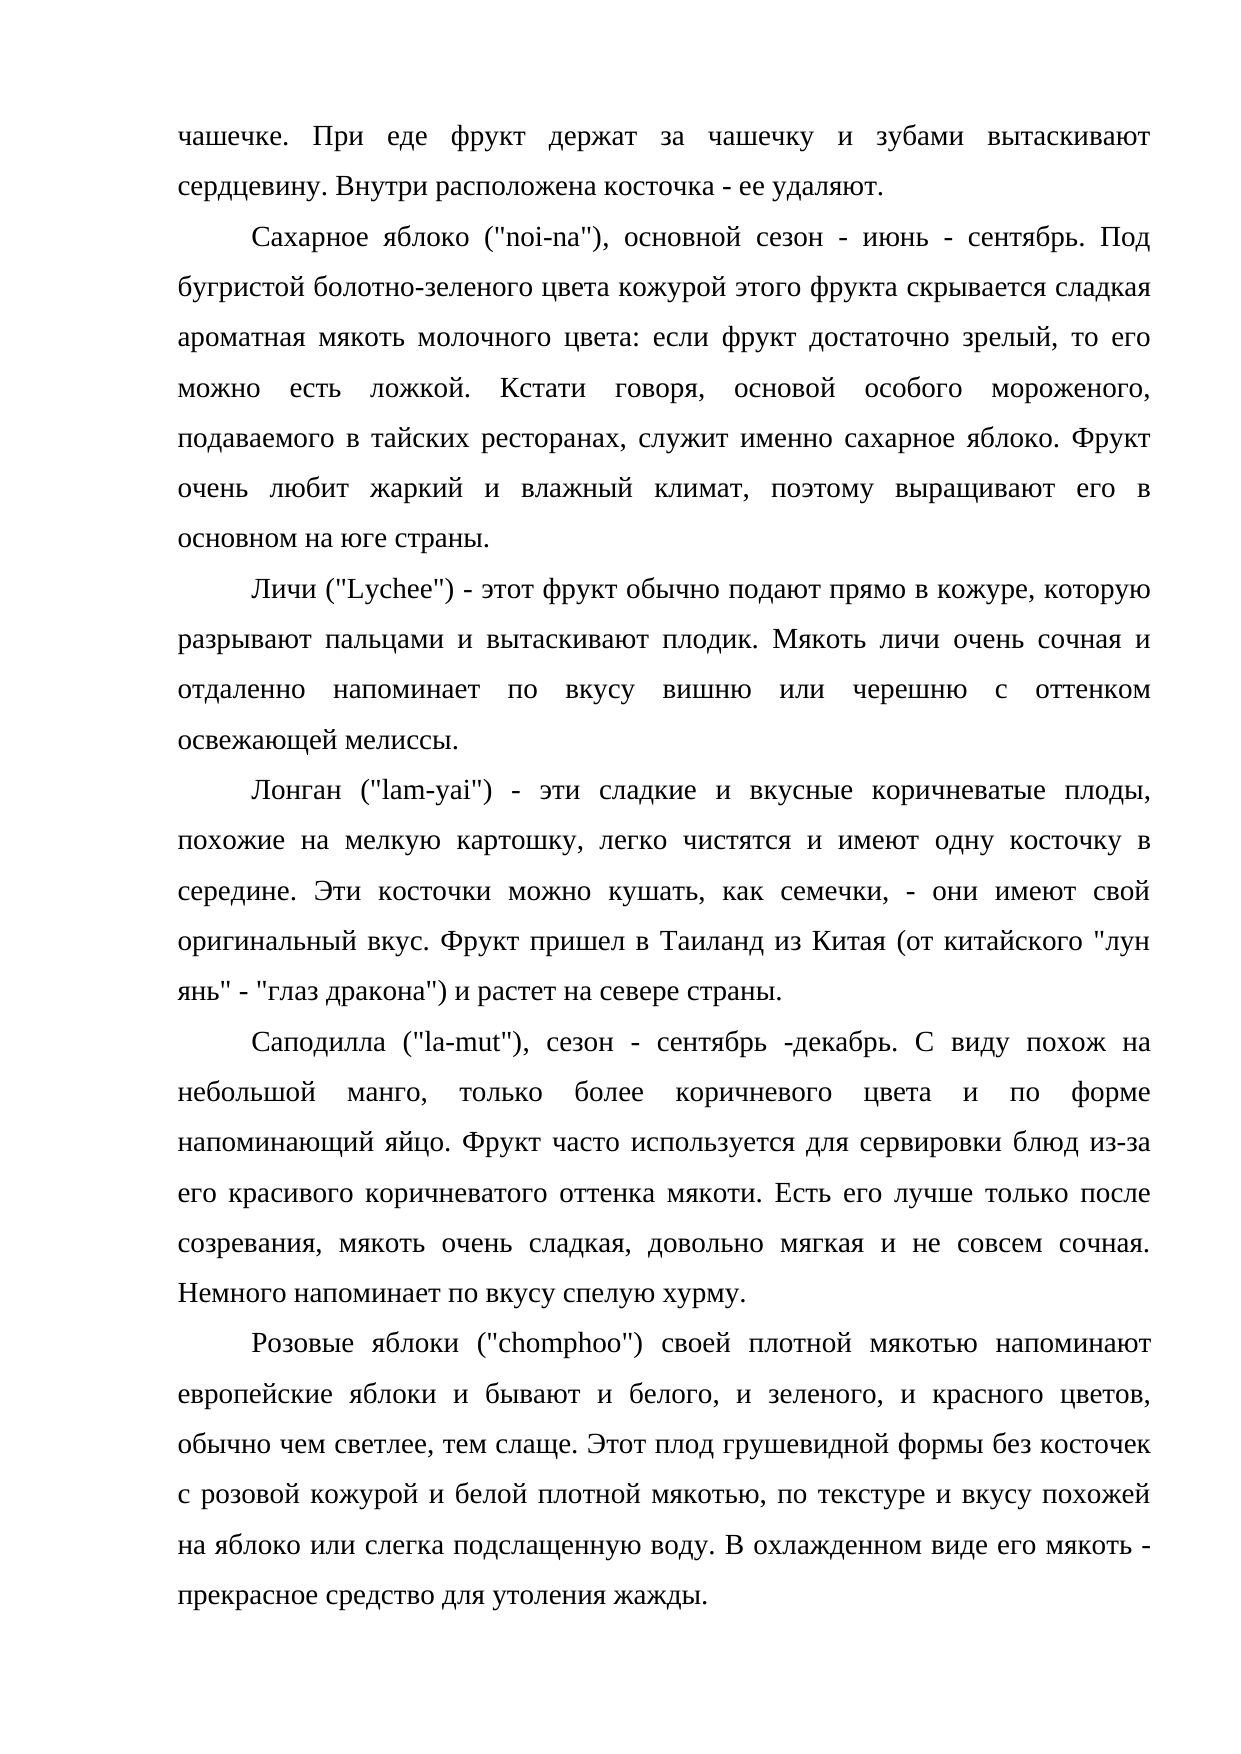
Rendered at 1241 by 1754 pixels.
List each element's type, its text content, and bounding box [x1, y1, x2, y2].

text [177, 118, 1152, 202]
text Розовые яблоки ("chomphoo") своей плотной мякотью напоминают европейские яблоки и бывают и белого, и зеленого, и красного цветов, обычно чем светлее, тем слаще. Этот плод грушевидной формы без косточек с розовой кожурой и белой плотной мякотью, по текстуре и вкусу похожей на яблоко или слегка подслащенную воду. В охлажденном виде его мякоть - прекрасное средство для утоления жажды. [177, 1326, 1152, 1611]
text Саподилла ("la-mut"), сезон - сентябрь -декабрь. С виду похож на небольшой манго, только более коричневого цвета и по форме напоминающий яйцо. Фрукт часто используется для сервировки блюд из-за его красивого коричневатого оттенка мякоти. Есть его лучше только после созревания, мякоть очень сладкая, довольно мягкая и не совсем сочная. Немного напоминает по вкусу спелую хурму. [177, 1024, 1152, 1309]
text Лонган ("lam-yai") - эти сладкие и вкусные коричневатые плоды, похожие на мелкую картошку, легко чистятся и имеют одну косточку в середине. Эти косточки можно кушать, как семечки, - они имеют свой оригинальный вкус. Фрукт пришел в Таиланд из Китая (от китайского "лун янь" - "глаз дракона") и растет на севере страны. [177, 772, 1152, 1007]
text Сахарное яблоко ("noi-na"), основной сезон - июнь - сентябрь. Под бугристой болотно-зеленого цвета кожурой этого фрукта скрывается сладкая ароматная мякоть молочного цвета: если фрукт достаточно зрелый, то его можно есть ложкой. Кстати говоря, основой особого мороженого, подаваемого в тайских ресторанах, служит именно сахарное яблоко. Фрукт очень любит жаркий и влажный климат, поэтому выращивают его в основном на юге страны. [177, 219, 1152, 554]
text Личи ("Lychee") - этот фрукт обычно подают прямо в кожуре, которую разрывают пальцами и вытаскивают плодик. Мякоть личи очень сочная и отдаленно напоминает по вкусу вишню или черешню с оттенком освежающей мелиссы. [177, 571, 1152, 755]
